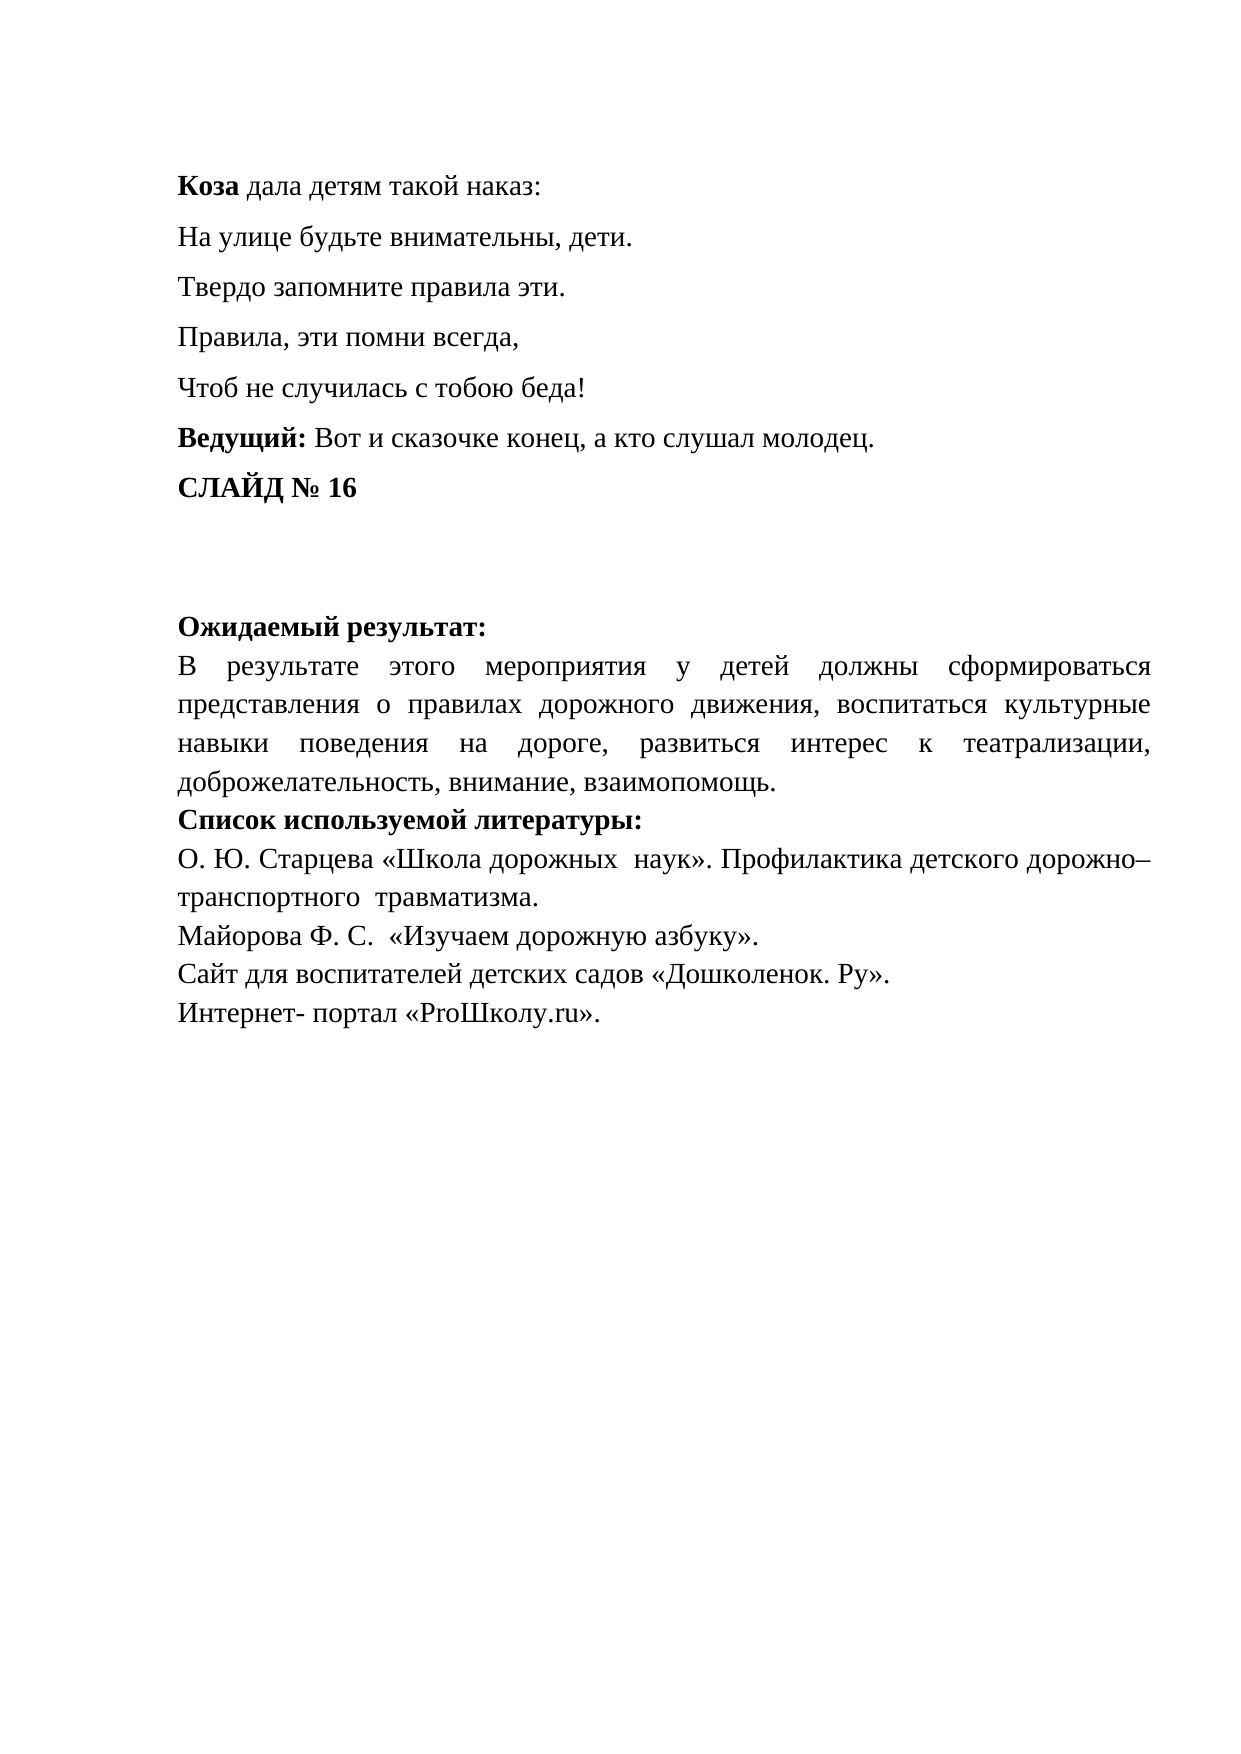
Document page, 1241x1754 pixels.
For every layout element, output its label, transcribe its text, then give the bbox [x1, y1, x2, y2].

text Ожидаемый результат: [177, 609, 1152, 643]
text Коза дала детям такой наказ: [177, 168, 1152, 202]
text О. Ю. Старцева «Школа дорожных наук». Профилактика детского дорожно–транспортного травматизма. [177, 841, 1152, 913]
text Твердо запомните правила эти. [177, 269, 1152, 303]
text В результате этого мероприятия у детей должны сформироваться представления о правилах дорожного движения, воспитаться культурные навыки поведения на дороге, развиться интерес к театрализации, доброжелательность, внимание, взаимопомощь. [177, 648, 1152, 797]
text Чтоб не случилась с тобою беда! [177, 370, 1152, 403]
text Список используемой литературы: [177, 802, 1152, 836]
text СЛАЙД № 16 [177, 470, 1152, 504]
text Интернет- портал «ProШколу.ru». [177, 995, 1152, 1028]
text Майорова Ф. С. «Изучаем дорожную азбуку». [177, 918, 1152, 951]
text Правила, эти помни всегда, [177, 319, 1152, 353]
text На улице будьте внимательны, дети. [177, 219, 1152, 252]
text Сайт для воспитателей детских садов «Дошколенок. Ру». [177, 956, 1152, 990]
text Ведущий: Вот и сказочке конец, а кто слушал молодец. [177, 420, 1152, 453]
